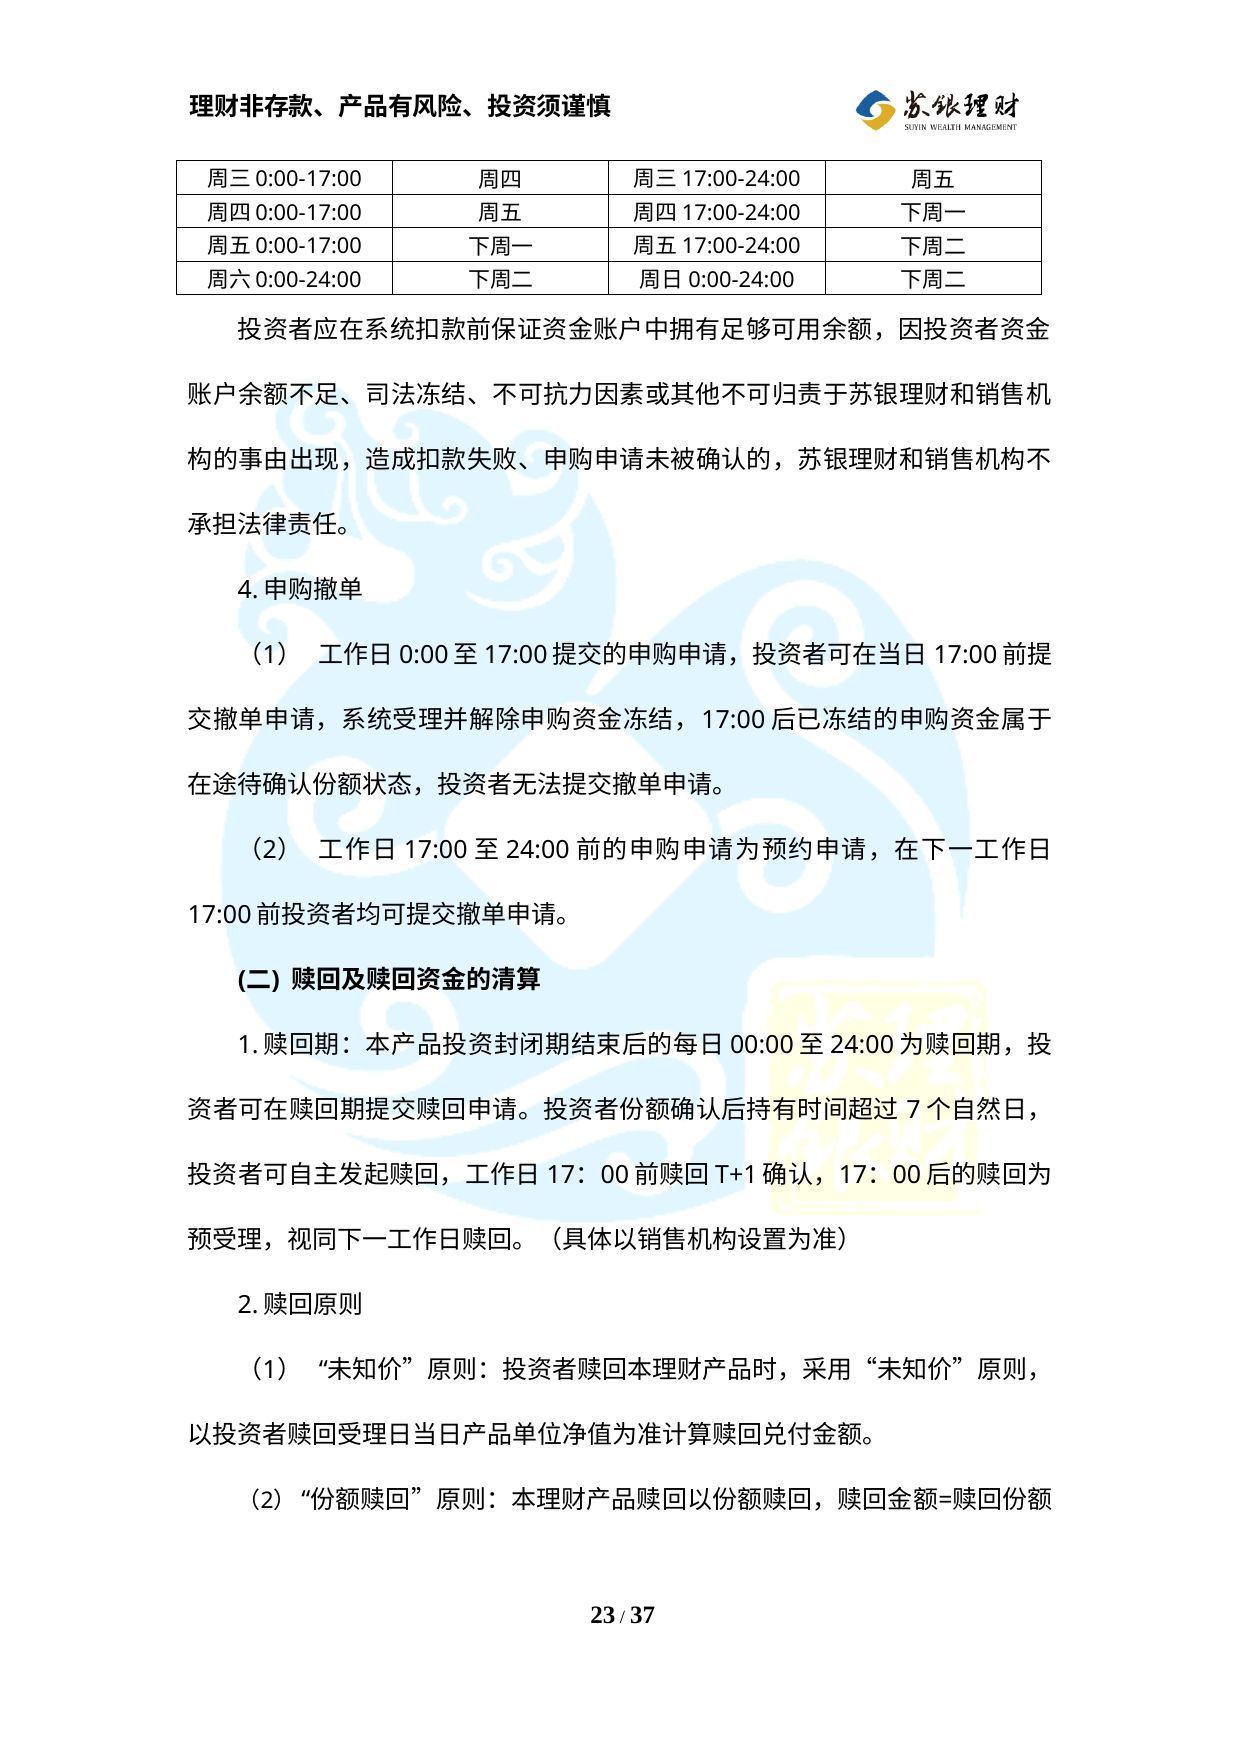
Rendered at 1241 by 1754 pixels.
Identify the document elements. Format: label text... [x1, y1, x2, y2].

table_cell 周四17:00-24:00 [609, 195, 825, 227]
table_cell 周日 0:00-24:00 [609, 262, 825, 294]
table_cell 周三17:00-24:00 [609, 161, 825, 194]
list 申购撤单 [187, 555, 1053, 620]
table_cell 下周一 [826, 195, 1041, 227]
table_cell 周四0:00-17:00 [177, 195, 392, 227]
list 赎回原则 [187, 1270, 1053, 1335]
list 工作日0:00至17:00提交的申购申请，投资者可在当日17:00前提交撤单申请，系统受理并解除申购资金冻结，17:00后已冻结的申购资金属于在途待确认份额状态，投资者无法提交撤单申请。 [187, 620, 1053, 815]
table_cell 下周二 [393, 262, 608, 294]
table_cell 周五 [393, 195, 608, 227]
table_cell 周五0:00-17:00 [177, 228, 392, 261]
table_cell 周五 [826, 161, 1041, 194]
list 工作日17:00至24:00前的申购申请为预约申请，在下一工作日17:00前投资者均可提交撤单申请。 [187, 815, 1053, 945]
table_cell 下周一 [393, 228, 608, 261]
list 赎回及赎回资金的清算 [187, 945, 1053, 1010]
table_cell 周三0:00-17:00 [177, 161, 392, 194]
list “未知价”原则：投资者赎回本理财产品时，采用“未知价”原则，以投资者赎回受理日当日产品单位净值为准计算赎回兑付金额。 [187, 1335, 1053, 1465]
table_cell 下周二 [826, 228, 1041, 261]
table_cell 周五17:00-24:00 [609, 228, 825, 261]
table_cell 下周二 [826, 262, 1041, 294]
table_cell 周六0:00-24:00 [177, 262, 392, 294]
picture [831, 73, 1049, 143]
table_cell 周四 [393, 161, 608, 194]
list 赎回期：本产品投资封闭期结束后的每日00:00至24:00为赎回期，投资者可在赎回期提交赎回申请。投资者份额确认后持有时间超过7个自然日，投资者可自主发起赎回，工作日17：00前赎回T+1确认，17：00后的赎回为预受理，视同下一工作日赎回。（具体以销售机构设置为准） [187, 1010, 1053, 1270]
text 投资者应在系统扣款前保证资金账户中拥有足够可用余额，因投资者资金账户余额不足、司法冻结、不可抗力因素或其他不可归责于苏银理财和销售机构的事由出现，造成扣款失败、申购申请未被确认的，苏银理财和销售机构不承担法律责任。 [187, 295, 1053, 555]
list “份额赎回”原则：本理财产品赎回以份额赎回，赎回金额=赎回份额×产品单位净值。产品的超额业绩报酬等费用（如有）将从赎回金额中扣除，详见“十一、产品运作”计算示例。 [187, 1465, 1053, 1530]
